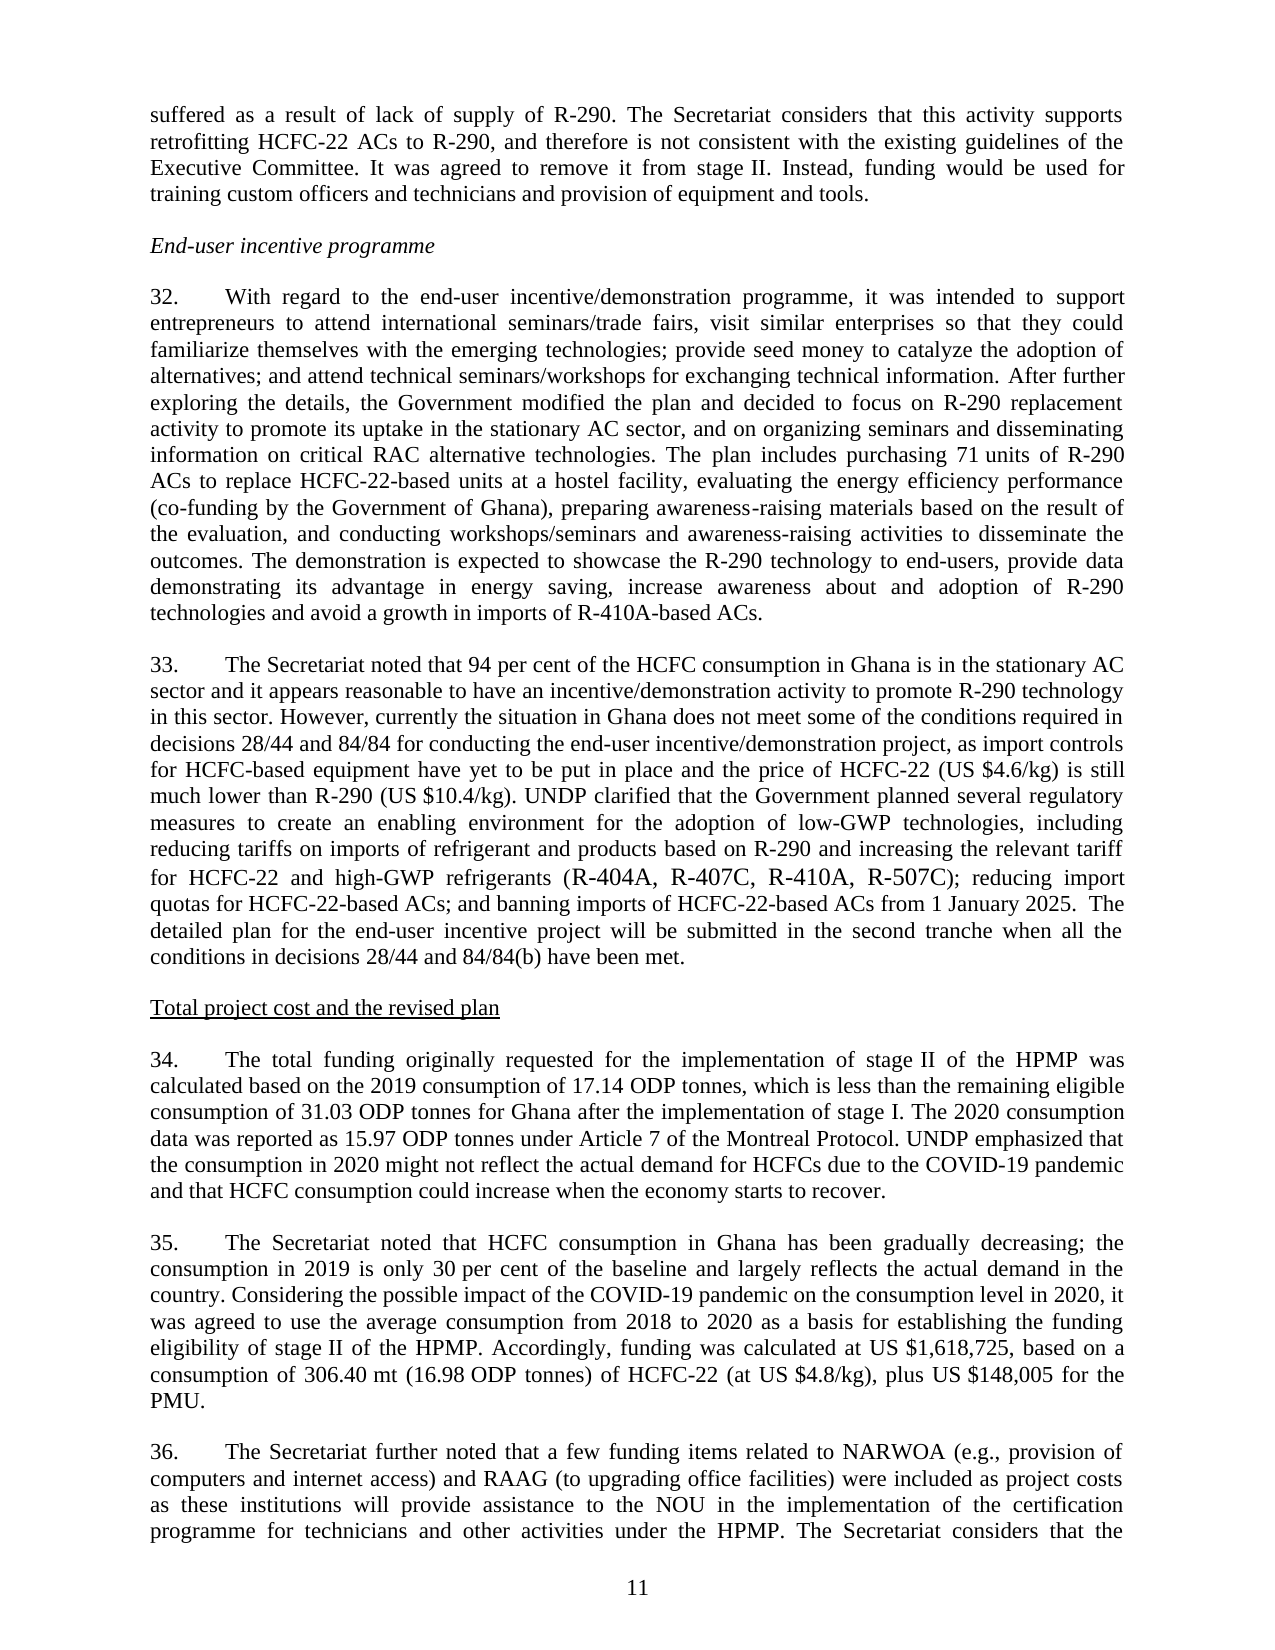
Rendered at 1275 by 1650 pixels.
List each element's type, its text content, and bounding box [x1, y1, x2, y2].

subtitle End-user incentive programme [150, 232, 1125, 258]
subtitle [150, 101, 1125, 207]
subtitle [150, 1438, 1125, 1544]
subtitle Total project cost and the revised plan [150, 994, 1125, 1021]
subtitle The Secretariat noted that 94 per cent of the HCFC consumption in Ghana is in the stationary AC sector and it appears reasonable to have an incentive/demonstration activity to promote R-290 technology in this sector. However, currently the situation in Ghana does not meet some of the conditions required in decisions 28/44 and 84/84 for conducting the end-user incentive/demonstration project, as import controls for HCFC-based equipment have yet to be put in place and the price of HCFC-22 (US $4.6/kg) is still much lower than R-290 (US $10.4/kg). UNDP clarified that the Government planned several regulatory measures to create an enabling environment for the adoption of low-GWP technologies, including reducing tariffs on imports of refrigerant and products based on R-290 and increasing the relevant tariff for HCFC-22 and high-GWP refrigerants (R-404A, R-407C, R-410A, R-507C); reducing import quotas for HCFC-22-based ACs; and banning imports of HCFC-22-based ACs from 1 January 2025. The detailed plan for the end-user incentive project will be submitted in the second tranche when all the conditions in decisions 28/44 and 84/84(b) have been met. [150, 651, 1125, 969]
subtitle The total funding originally requested for the implementation of stage II of the HPMP was calculated based on the 2019 consumption of 17.14 ODP tonnes, which is less than the remaining eligible consumption of 31.03 ODP tonnes for Ghana after the implementation of stage I. The 2020 consumption data was reported as 15.97 ODP tonnes under Article 7 of the Montreal Protocol. UNDP emphasized that the consumption in 2020 might not reflect the actual demand for HCFCs due to the COVID-19 pandemic and that HCFC consumption could increase when the economy starts to recover. [150, 1046, 1125, 1204]
subtitle With regard to the end-user incentive/demonstration programme, it was intended to support entrepreneurs to attend international seminars/trade fairs, visit similar enterprises so that they could familiarize themselves with the emerging technologies; provide seed money to catalyze the adoption of alternatives; and attend technical seminars/workshops for exchanging technical information. After further exploring the details, the Government modified the plan and decided to focus on R-290 replacement activity to promote its uptake in the stationary AC sector, and on organizing seminars and disseminating information on critical RAC alternative technologies. The plan includes purchasing 71 units of R-290 ACs to replace HCFC-22-based units at a hostel facility, evaluating the energy efficiency performance (co-funding by the Government of Ghana), preparing awareness-raising materials based on the result of the evaluation, and conducting workshops/seminars and awareness-raising activities to disseminate the outcomes. The demonstration is expected to showcase the R-290 technology to end-users, provide data demonstrating its advantage in energy saving, increase awareness about and adoption of R-290 technologies and avoid a growth in imports of R-410A-based ACs. [150, 283, 1125, 626]
subtitle The Secretariat noted that HCFC consumption in Ghana has been gradually decreasing; the consumption in 2019 is only 30 per cent of the baseline and largely reflects the actual demand in the country. Considering the possible impact of the COVID-19 pandemic on the consumption level in 2020, it was agreed to use the average consumption from 2018 to 2020 as a basis for establishing the funding eligibility of stage II of the HPMP. Accordingly, funding was calculated at US $1,618,725, based on a consumption of 306.40 mt (16.98 ODP tonnes) of HCFC-22 (at US $4.8/kg), plus US $148,005 for the PMU. [150, 1229, 1125, 1413]
